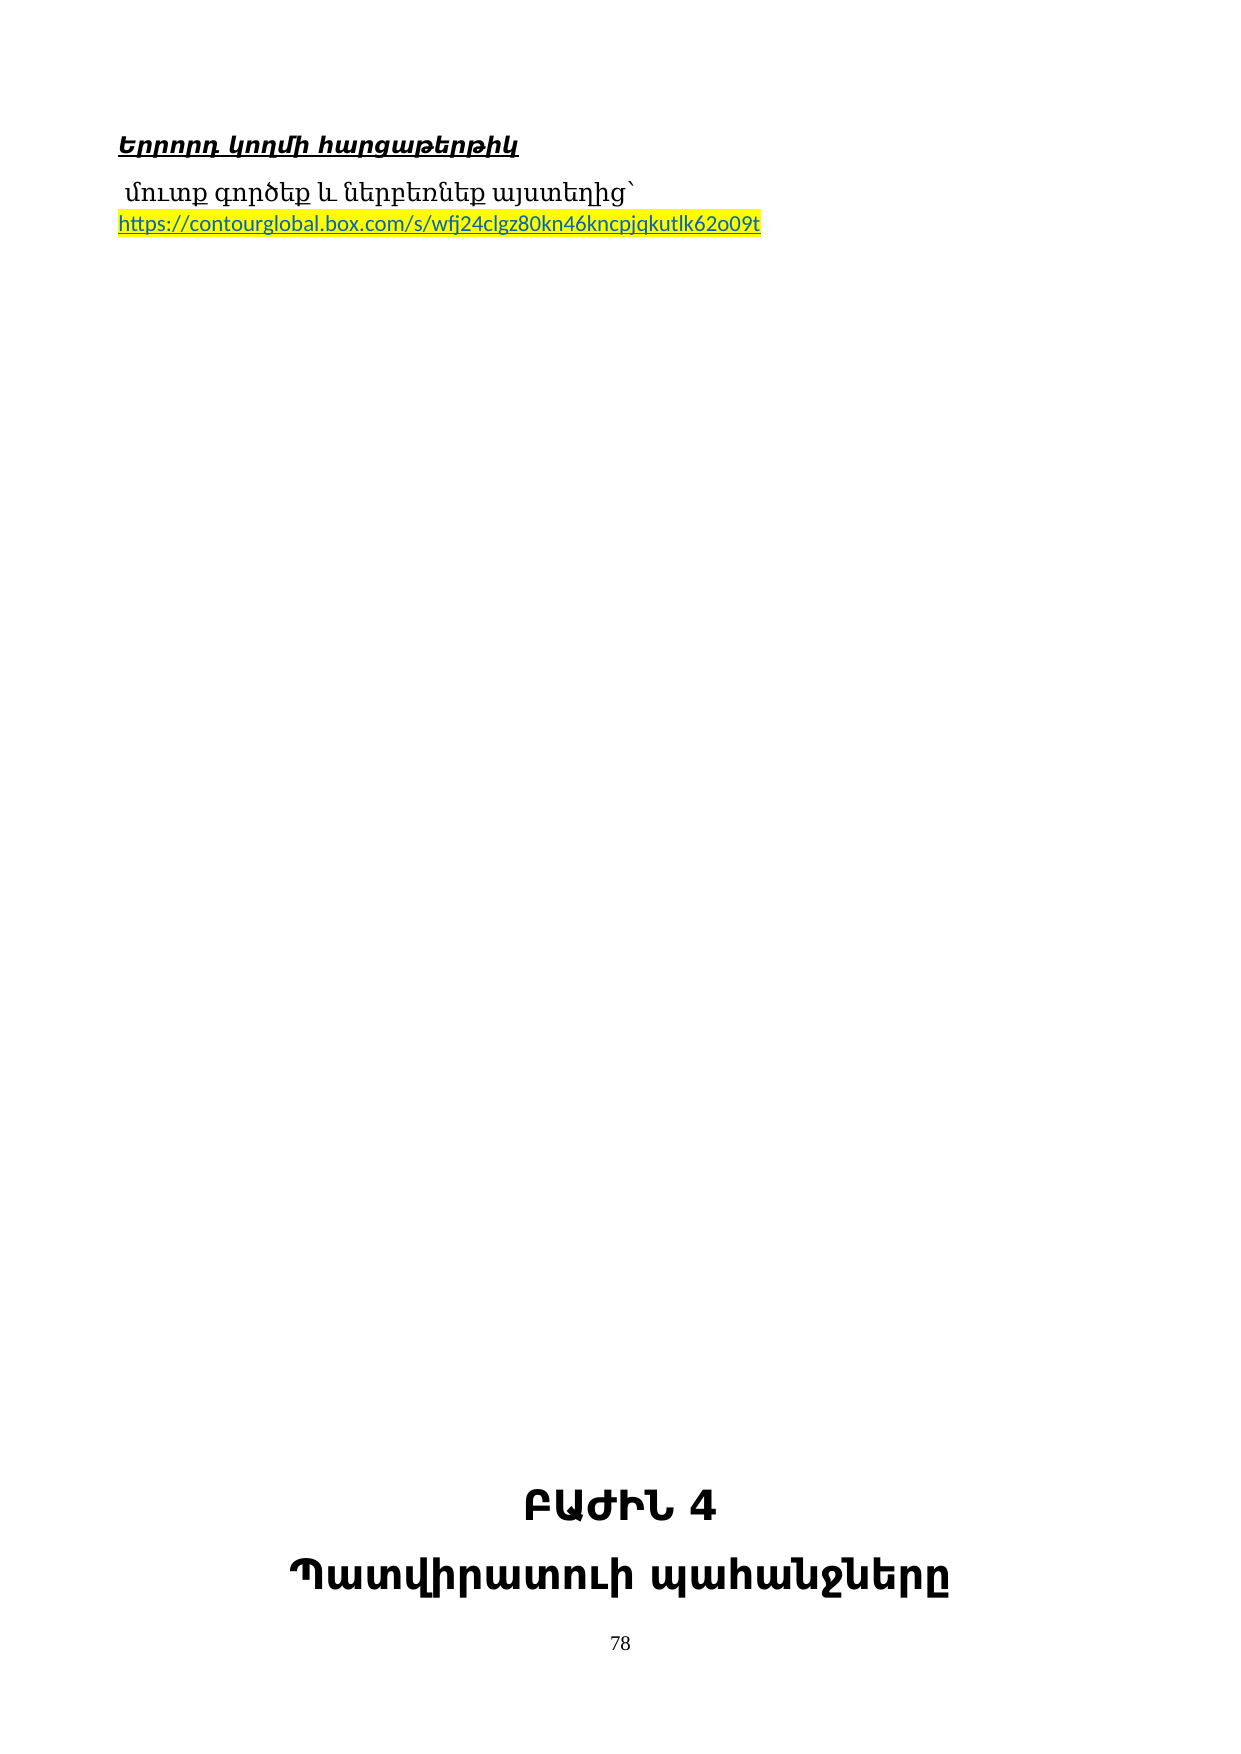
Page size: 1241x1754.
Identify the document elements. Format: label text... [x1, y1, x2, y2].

text Պատվիրատուի պահանջները [118, 1550, 1122, 1599]
text Երրորդ կողմի հարցաթերթիկ [118, 132, 1122, 159]
text մուտք գործեք և ներբեռնեք այստեղից՝ https://contourglobal.box.com/s/wfj24clgz80kn46kncpjqkutlk62o09t [118, 178, 1122, 237]
text ԲԱԺԻՆ 4 [118, 1481, 1122, 1530]
